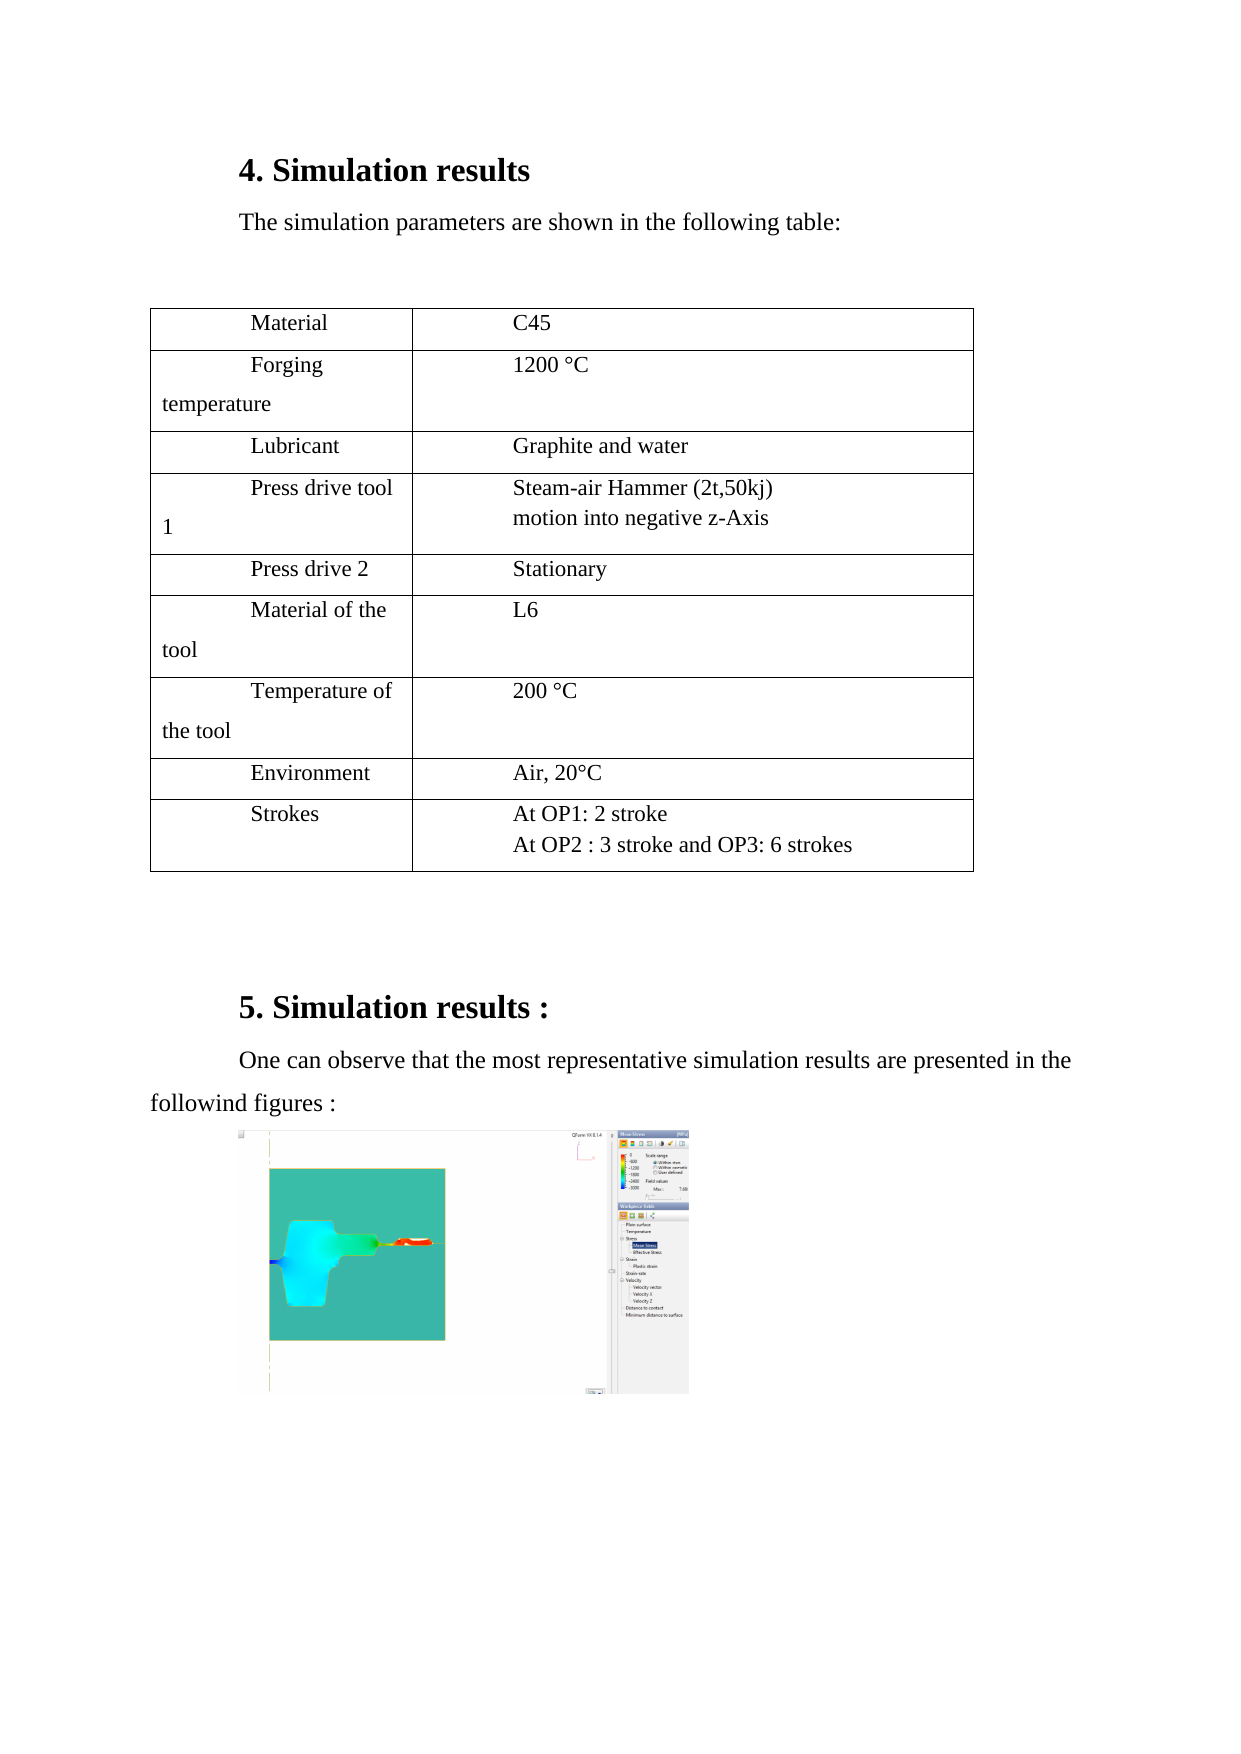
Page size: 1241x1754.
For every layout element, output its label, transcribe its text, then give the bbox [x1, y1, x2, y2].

table_cell Steam-air Hammer (2t,50kj) motion into negative z-Axis [413, 474, 973, 554]
table_cell Press drive 2 [151, 555, 412, 595]
table_cell Air, 20°C [413, 759, 973, 799]
text 4. Simulation results [150, 150, 1090, 188]
table_header Material [151, 309, 412, 350]
table_cell Stationary [413, 555, 973, 595]
table_cell Forging temperature [151, 351, 412, 431]
table_cell At OP1: 2 stroke At OP2 : 3 stroke and OP3: 6 strokes [413, 800, 973, 871]
text One can observe that the most representative simulation results are presented in the followind figures : [150, 1045, 1090, 1117]
table_cell Lubricant [151, 432, 412, 473]
table_cell 1200 °C [413, 351, 973, 431]
table_cell Material of the tool [151, 596, 412, 677]
table_header C45 [413, 309, 973, 350]
text 5. Simulation results : [150, 987, 1090, 1026]
picture [238, 1130, 689, 1394]
table_cell Press drive tool 1 [151, 474, 412, 554]
table_cell Temperature of the tool [151, 678, 412, 758]
table_cell Environment [151, 759, 412, 799]
text The simulation parameters are shown in the following table: [150, 207, 1090, 236]
table_cell L6 [413, 596, 973, 677]
table_cell 200 °C [413, 678, 973, 758]
table_cell Graphite and water [413, 432, 973, 473]
table_cell Strokes [151, 800, 412, 871]
